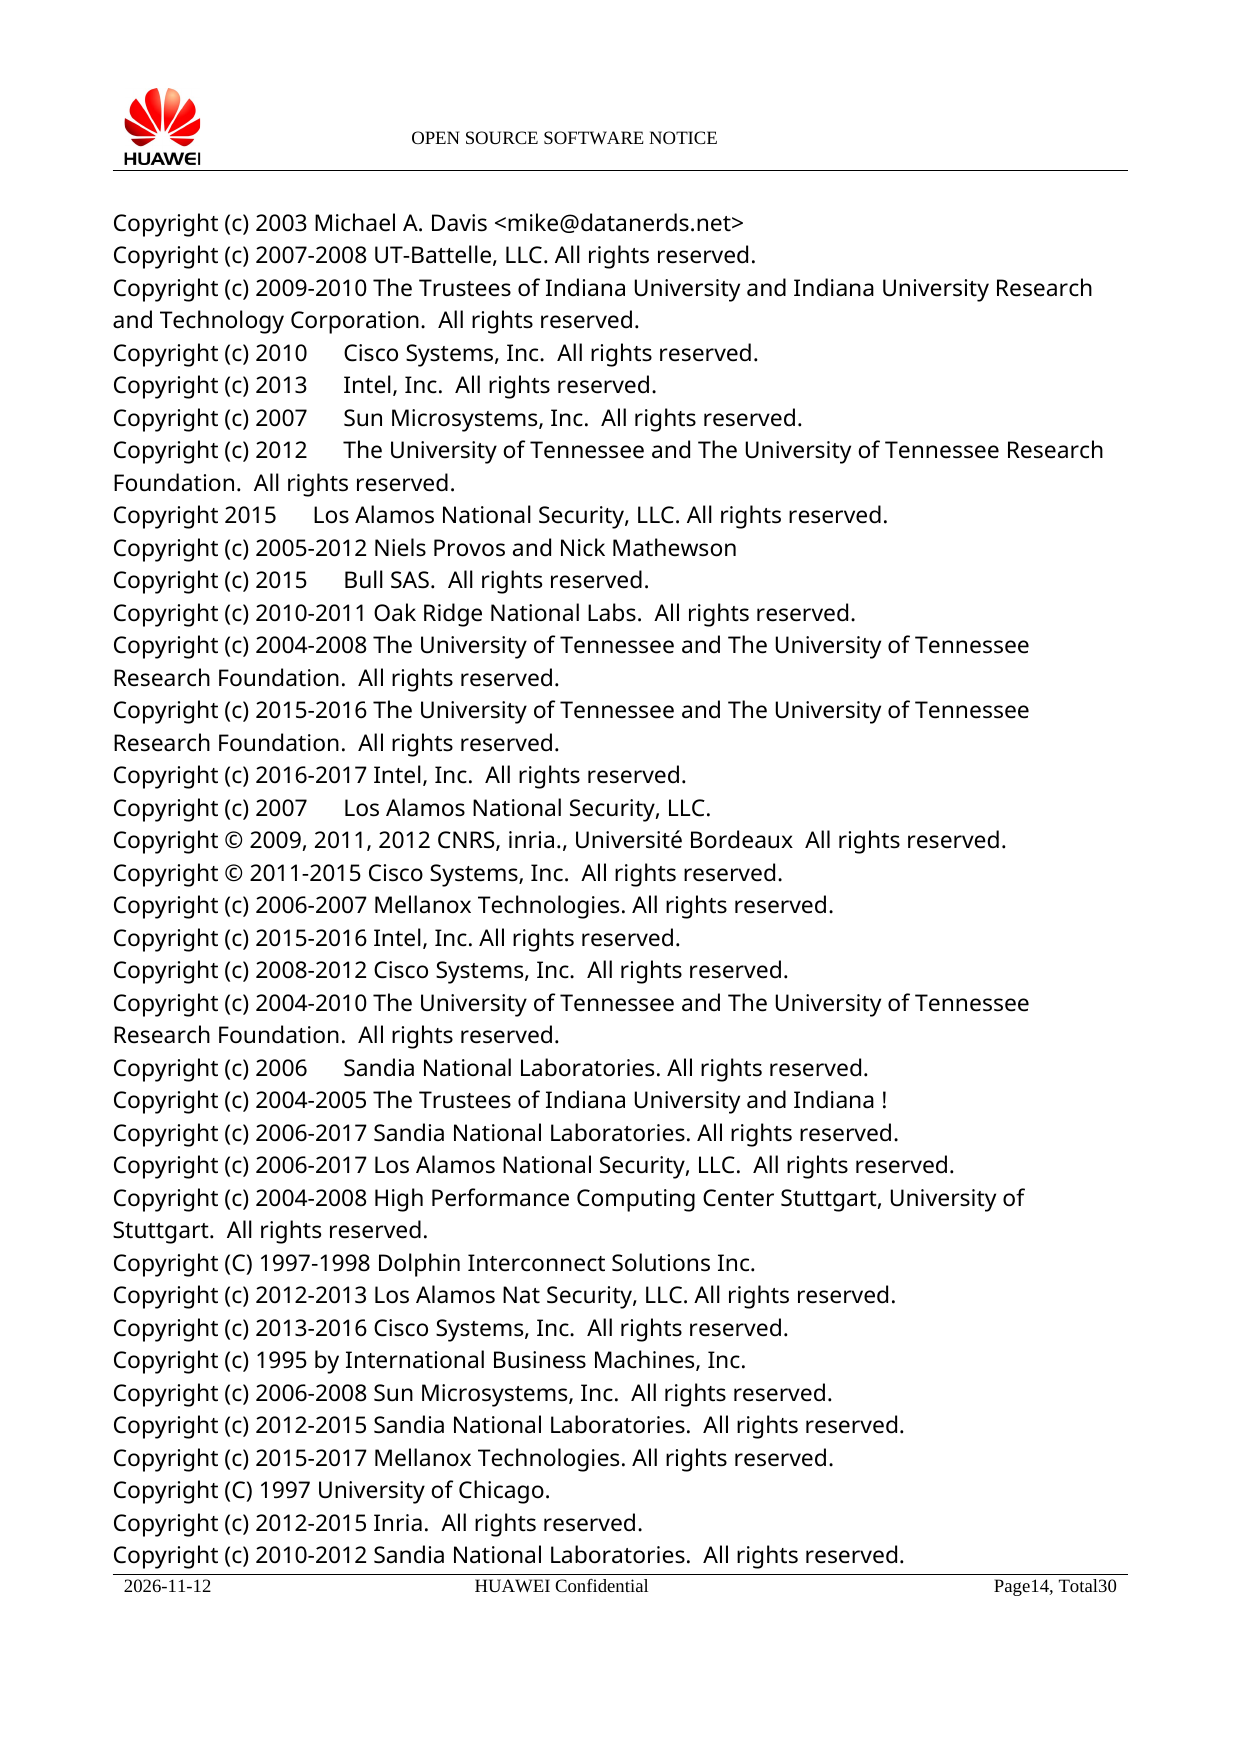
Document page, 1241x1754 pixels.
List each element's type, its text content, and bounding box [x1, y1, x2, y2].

picture [124, 88, 201, 165]
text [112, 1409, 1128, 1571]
